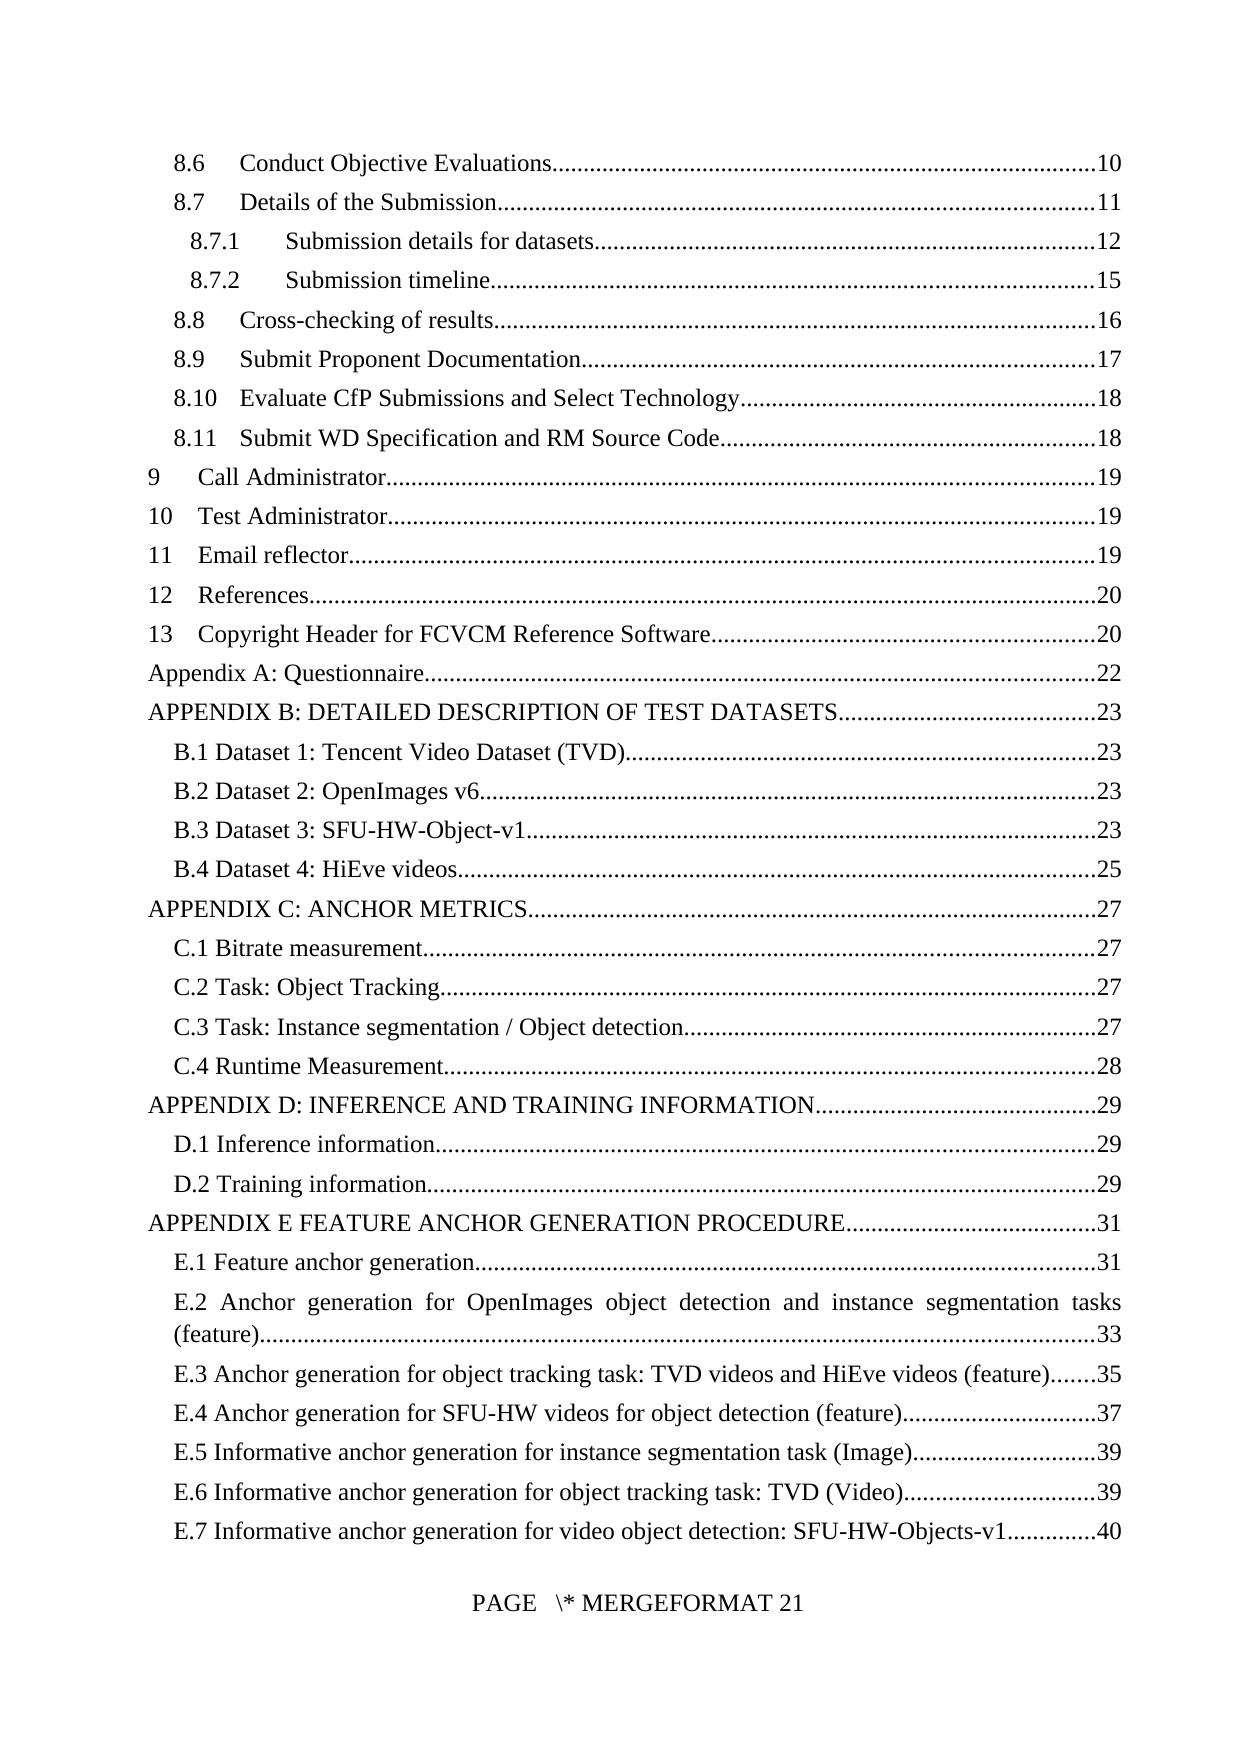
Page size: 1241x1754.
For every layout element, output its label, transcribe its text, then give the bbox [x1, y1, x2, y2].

text C.2 Task: Object Tracking 27 [173, 972, 1122, 1001]
text B.2 Dataset 2: OpenImages v6 23 [173, 776, 1122, 805]
text Appendix A: Questionnaire 22 [148, 658, 1122, 687]
text 9 Call Administrator 19 [148, 462, 1122, 491]
text E.7 Informative anchor generation for video object detection: SFU-HW-Objects-v1 40 [173, 1516, 1122, 1545]
text E.4 Anchor generation for SFU-HW videos for object detection (feature) 37 [173, 1398, 1122, 1427]
text 11 Email reflector 19 [148, 540, 1122, 569]
text 13 Copyright Header for FCVCM Reference Software 20 [148, 619, 1122, 648]
text Appendix E Feature Anchor generation procedure 31 [148, 1208, 1122, 1237]
text Appendix D: Inference and Training information 29 [148, 1090, 1122, 1119]
text 8.7.2 Submission timeline 15 [190, 266, 1122, 294]
text D.1 Inference information 29 [173, 1129, 1122, 1158]
text 10 Test Administrator 19 [148, 501, 1122, 530]
text C.4 Runtime Measurement 28 [173, 1051, 1122, 1080]
text C.1 Bitrate measurement 27 [173, 933, 1122, 962]
text E.1 Feature anchor generation 31 [173, 1247, 1122, 1276]
text E.6 Informative anchor generation for object tracking task: TVD (Video) 39 [173, 1477, 1122, 1505]
text B.4 Dataset 4: HiEve videos 25 [173, 854, 1122, 883]
text Appendix C: Anchor metrics 27 [148, 894, 1122, 923]
text E.2 Anchor generation for OpenImages object detection and instance segmentation tasks (feature) 33 [173, 1287, 1122, 1348]
text E.5 Informative anchor generation for instance segmentation task (Image) 39 [173, 1437, 1122, 1466]
text E.3 Anchor generation for object tracking task: TVD videos and HiEve videos (feature) 35 [173, 1359, 1122, 1388]
text B.3 Dataset 3: SFU-HW-Object-v1 23 [173, 815, 1122, 844]
text 8.6 Conduct Objective Evaluations 10 [173, 148, 1122, 176]
text 12 References 20 [148, 580, 1122, 608]
text 8.11 Submit WD Specification and RM Source Code 18 [173, 423, 1122, 451]
text 8.8 Cross-checking of results 16 [173, 305, 1122, 333]
text Appendix B: Detailed description of test datasets 23 [148, 697, 1122, 726]
text D.2 Training information 29 [173, 1169, 1122, 1197]
text 8.10 Evaluate CfP Submissions and Select Technology 18 [173, 383, 1122, 412]
text 8.7 Details of the Submission 11 [173, 187, 1122, 216]
text C.3 Task: Instance segmentation / Object detection 27 [173, 1012, 1122, 1040]
text B.1 Dataset 1: Tencent Video Dataset (TVD) 23 [173, 737, 1122, 766]
text 8.9 Submit Proponent Documentation 17 [173, 344, 1122, 373]
text 8.7.1 Submission details for datasets 12 [190, 226, 1122, 255]
